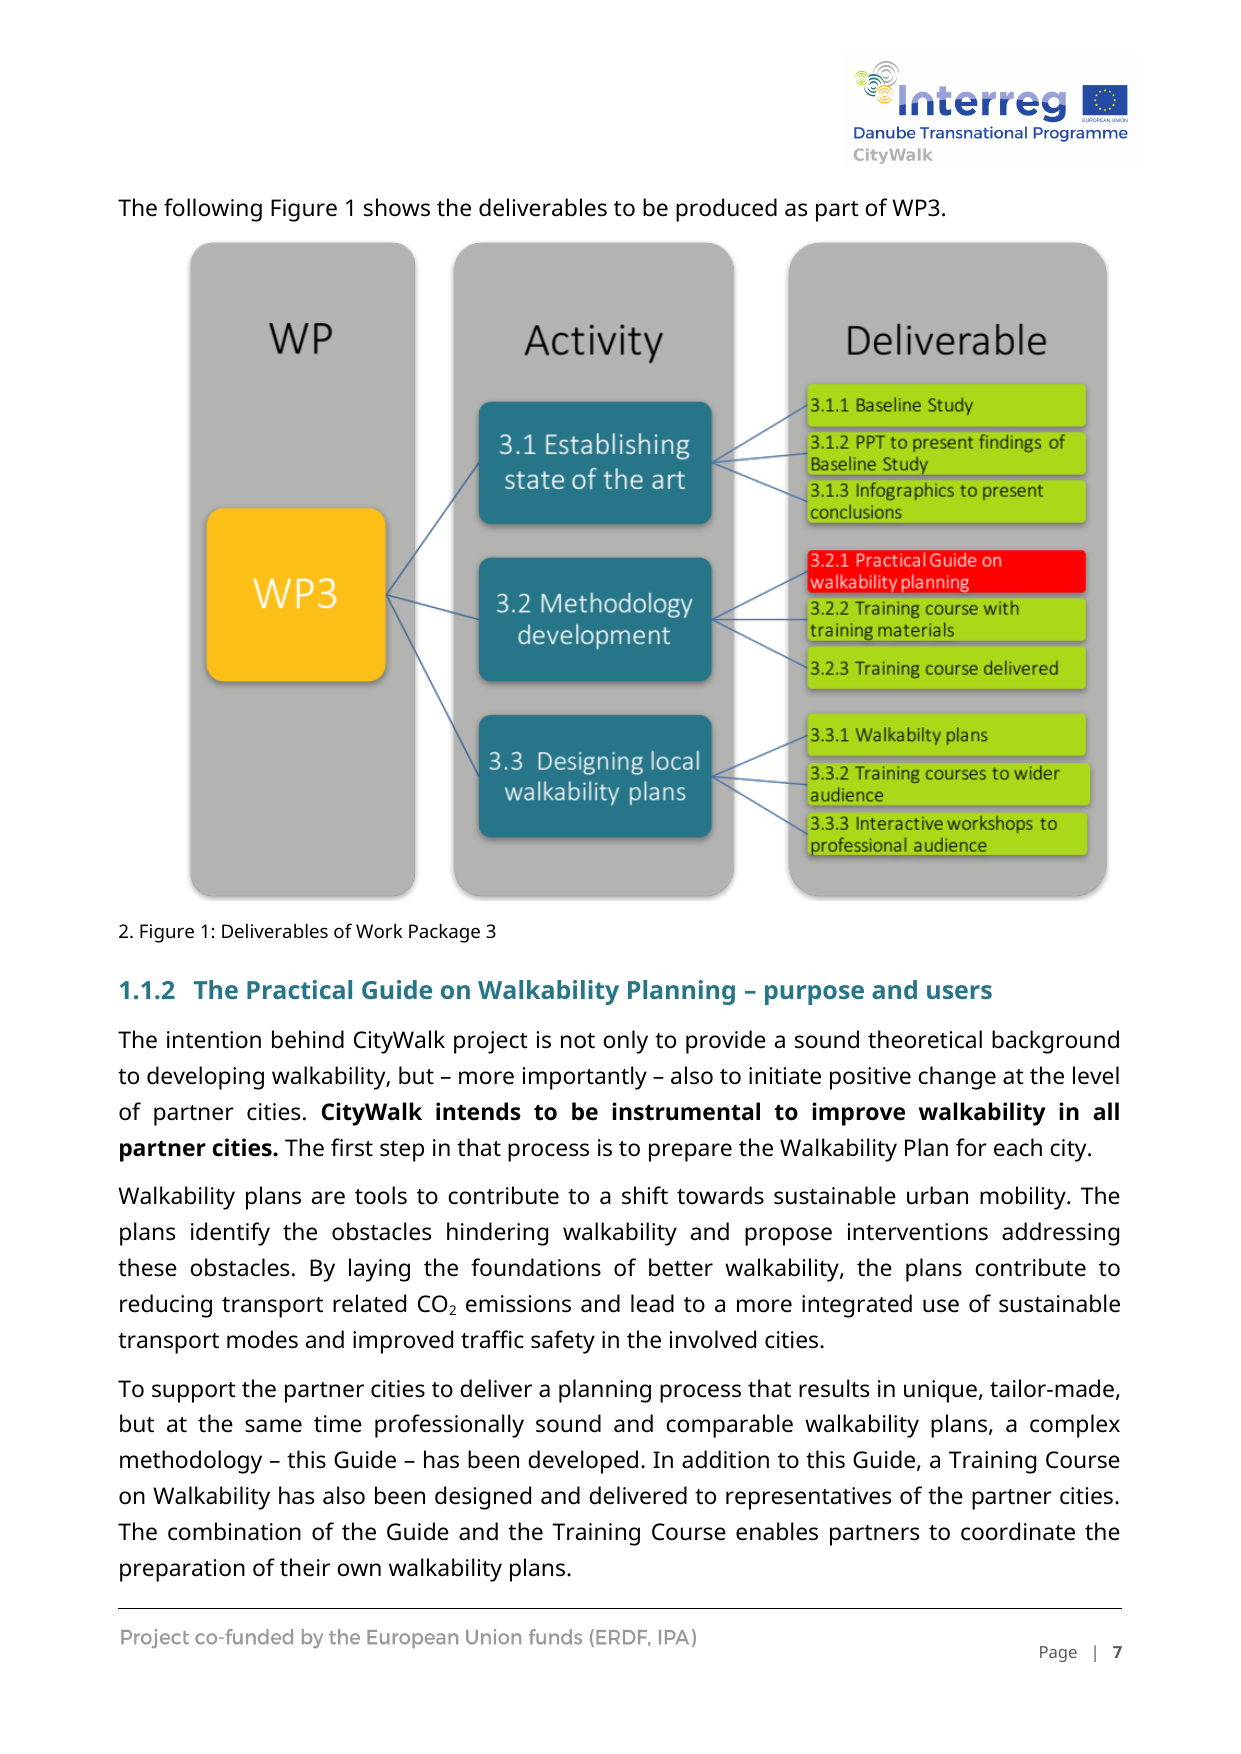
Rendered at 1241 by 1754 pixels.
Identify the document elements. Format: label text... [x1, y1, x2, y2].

text To support the partner cities to deliver a planning process that results in unique, tailor-made, but at the same time professionally sound and comparable walkability plans, a complex methodology – this Guide – has been developed. In addition to this Guide, a Training Course on Walkability has also been designed and delivered to representatives of the partner cities. The combination of the Guide and the Training Course enables partners to coordinate the preparation of their own walkability plans. [118, 1372, 1122, 1583]
text The intention behind CityWalk project is not only to provide a sound theoretical background to developing walkability, but – more importantly – also to initiate positive change at the level of partner cities. CityWalk intends to be instrumental to improve walkability in all partner cities. The first step in that process is to prepare the Walkability Plan for each city. [118, 1024, 1122, 1163]
subtitle The Practical Guide on Walkability Planning – purpose and users [118, 972, 1122, 1006]
picture [113, 1622, 704, 1656]
text 2. Figure 1: Deliverables of Work Package 3 [118, 918, 1122, 944]
text Walkability plans are tools to contribute to a shift towards sustainable urban mobility. The plans identify the obstacles hindering walkability and propose interventions addressing these obstacles. By laying the foundations of better walkability, the plans contribute to reducing transport related CO2 emissions and lead to a more integrated use of sustainable transport modes and improved traffic safety in the involved cities. [118, 1180, 1122, 1355]
picture [842, 53, 1138, 170]
text The following Figure 1 shows the deliverables to be produced as part of WP3. [118, 192, 1122, 223]
